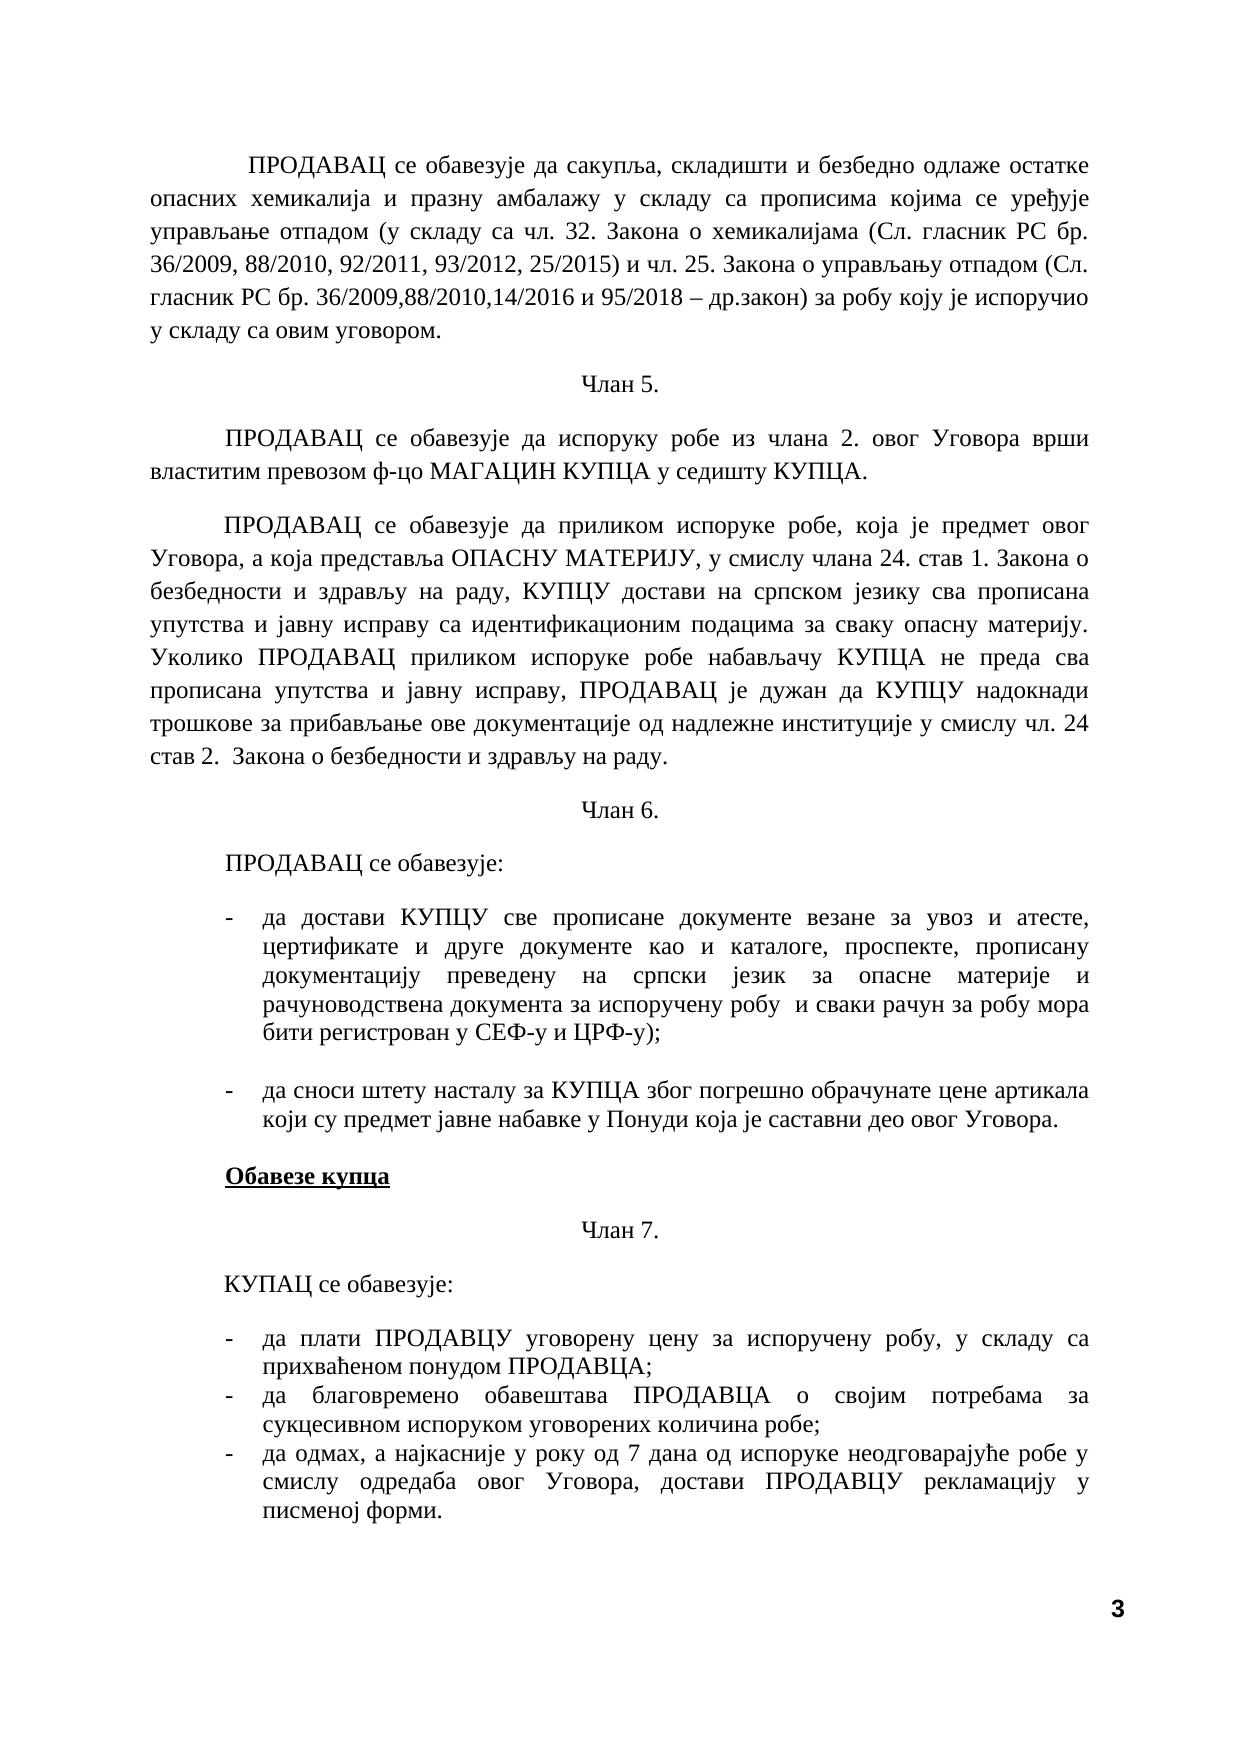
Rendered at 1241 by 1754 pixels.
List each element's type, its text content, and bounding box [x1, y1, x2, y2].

text ПРОДАВАЦ се обавезује да приликом испоруке робе, која је предмет овог Уговора, а која представља ОПАСНУ МАТЕРИЈУ, у смислу члана 24. став 1. Закона о безбедности и здрављу на раду, КУПЦУ достави на српском језику сва прописана упутства и јавну исправу са идентификационим подацима за сваку опасну материју. Уколико ПРОДАВАЦ приликом испоруке робе набављачу КУПЦА не преда сва прописана упутства и јавну исправу, ПРОДАВАЦ је дужан да КУПЦУ надокнади трошкове за прибављање ове документације од надлежне институције у смислу чл. 24 став 2. Закона о безбедности и здрављу на раду. [150, 510, 1090, 769]
text Члан 7. [150, 1215, 1090, 1244]
list да благовремено обавештава ПРОДАВЦА о својим потребама за сукцесивном испоруком уговорених количина робе; [225, 1380, 1090, 1438]
text Члан 5. [150, 369, 1090, 398]
text КУПАЦ се обавезује: [150, 1269, 1090, 1298]
text ПРОДАВАЦ се обавезује: [150, 848, 1090, 877]
text ПРОДАВАЦ се обавезује да испоруку робе из члана 2. овог Уговора врши властитим превозом ф-цо МАГАЦИН КУПЦА у седишту КУПЦА. [150, 423, 1090, 484]
list да плати ПРОДАВЦУ уговорену цену за испоручену робу, у складу са прихваћеном понудом ПРОДАВЦА; [225, 1323, 1090, 1380]
list да достави КУПЦУ све прописане документе везане за увоз и атесте, цертификате и друге документе као и каталоге, проспекте, прописану документацију преведену на српски језик за опасне материје и рачуноводствена документа за испоручену робу и сваки рачун за робу мора бити регистрован у СЕФ-у и ЦРФ-у); [225, 902, 1090, 1046]
text ПРОДАВАЦ се обавезује да сакупља, складишти и безбедно одлаже остатке опасних хемикалија и празну амбалажу у складу са прописима којима се уређује управљање отпадом (у складу са чл. 32. Закона о хемикалијама (Сл. гласник РС бр. 36/2009, 88/2010, 92/2011, 93/2012, 25/2015) и чл. 25. Закона о управљању отпадом (Сл. гласник РС бр. 36/2009,88/2010,14/2016 и 95/2018 – др.закон) за робу коју је испоручио у складу са овим уговором. [150, 150, 1090, 344]
text Члан 6. [150, 795, 1090, 823]
text Обавезе купца [150, 1161, 1090, 1190]
list да сноси штету насталу за КУПЦА због погрешно обрачунате цене артикала који су предмет јавне набавке у Понуди која је саставни део овог Уговора. [225, 1075, 1090, 1132]
list да одмах, а најкасније у року од 7 дана од испоруке неодговарајуће робе у смислу одредаба овог Уговора, достави ПРОДАВЦУ рекламацију у писменој форми. [225, 1438, 1090, 1524]
